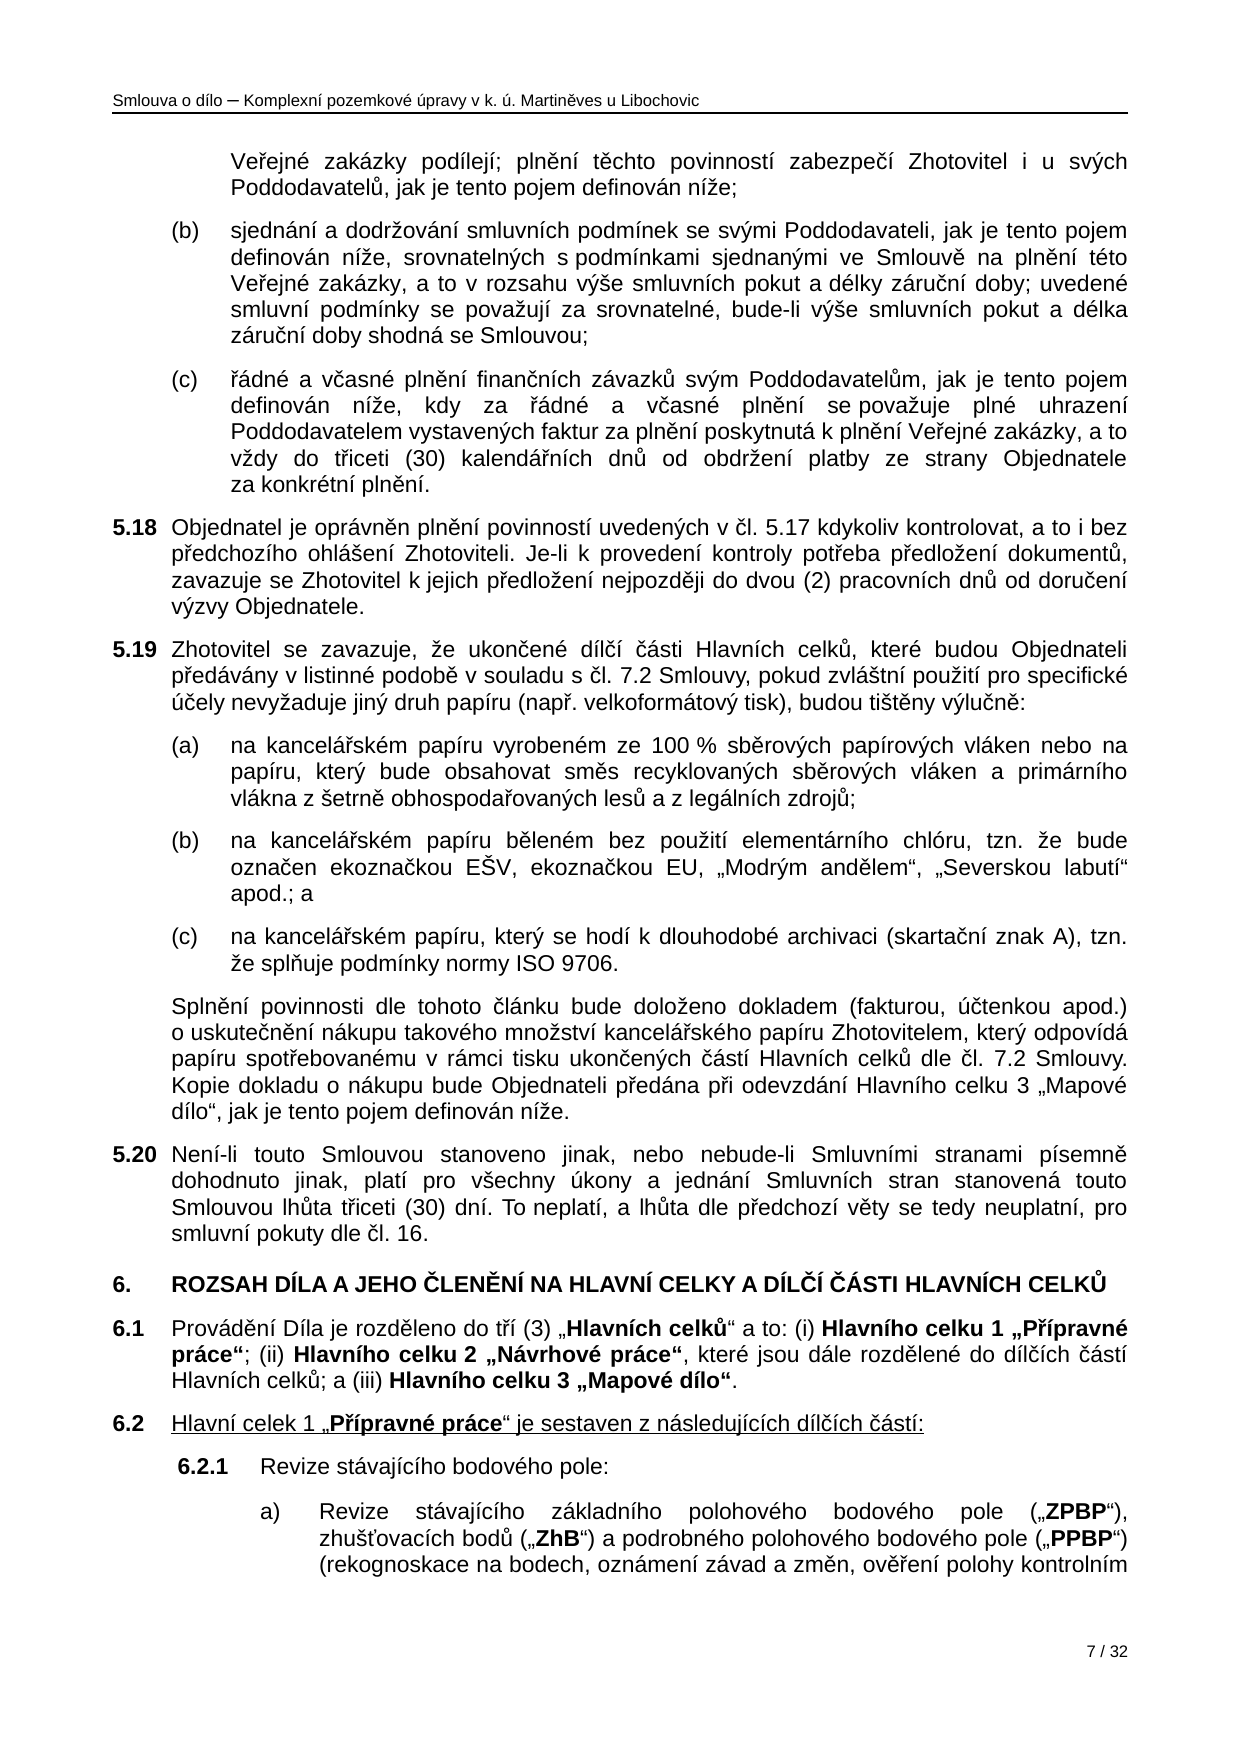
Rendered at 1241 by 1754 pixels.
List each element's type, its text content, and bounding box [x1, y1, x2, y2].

text Objednatel je oprávněn plnění povinností uvedených v čl. 5.18 kdykoliv kontrolovat, a to i bez předchozího ohlášení Zhotoviteli. Je-li k provedení kontroly potřeba předložení dokumentů, zavazuje se Zhotovitel k jejich předložení nejpozději do dvou (2) pracovních dnů od doručení výzvy Objednatele. [112, 514, 1128, 619]
text Hlavní celek 1 „Přípravné práce“ je sestaven z následujících dílčích částí: [112, 1410, 1128, 1437]
text Zhotovitel se zavazuje, že ukončené dílčí části Hlavních celků, které budou Objednateli předávány v listinné podobě v souladu s čl. 7.2 Smlouvy, pokud zvláštní použití pro specifické účely nevyžaduje jiný druh papíru (např. velkoformátový tisk), budou tištěny výlučně: [112, 636, 1128, 715]
text Není-li touto Smlouvou stanoveno jinak, nebo nebude-li Smluvními stranami písemně dohodnuto jinak, platí pro všechny úkony a jednání Smluvních stran stanovená touto Smlouvou lhůta třiceti (30) dní. To neplatí, a lhůta dle předchozí věty se tedy neuplatní, pro smluvní pokuty dle čl. 16. [112, 1141, 1128, 1246]
list Splnění povinnosti dle tohoto článku bude doloženo dokladem (fakturou, účtenkou apod.) o uskutečnění nákupu takového množství kancelářského papíru Zhotovitelem, který odpovídá papíru spotřebovanému v rámci tisku ukončených částí Hlavních celků dle čl. 7.2 Smlouvy. Kopie dokladu o nákupu bude Objednateli předána při odevzdání Hlavního celku 3 „Mapové dílo“, jak je tento pojem definován níže. [171, 993, 1128, 1124]
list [171, 148, 1128, 200]
list sjednání a dodržování smluvních podmínek se svými Poddodavateli, jak je tento pojem definován níže, srovnatelných s podmínkami sjednanými ve Smlouvě na plnění této Veřejné zakázky, a to v rozsahu výše smluvních pokut a délky záruční doby; uvedené smluvní podmínky se považují za srovnatelné, bude-li výše smluvních pokut a délka záruční doby shodná se Smlouvou; [171, 217, 1128, 349]
list na kancelářském papíru, který se hodí k dlouhodobé archivaci (skartační znak A), tzn. že splňuje podmínky normy ISO 9706. [171, 923, 1128, 976]
text Rozsah díla a jeho členění na hlavní celky a dílčí části Hlavních celků [112, 1271, 1128, 1298]
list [260, 1498, 1128, 1577]
list na kancelářském papíru vyrobeném ze 100 % sběrových papírových vláken nebo na papíru, který bude obsahovat směs recyklovaných sběrových vláken a primárního vlákna z šetrně obhospodařovaných lesů a z legálních zdrojů; [171, 732, 1128, 811]
text Provádění Díla je rozděleno do tří (3) „Hlavních celků“ a to: (i) Hlavního celku 1 „Přípravné práce“; (ii) Hlavního celku 2 „Návrhové práce“, které jsou dále rozdělené do dílčích částí Hlavních celků; a (iii) Hlavního celku 3 „Mapové dílo“. [112, 1314, 1128, 1393]
text Revize stávajícího bodového pole: [177, 1453, 1128, 1479]
list na kancelářském papíru běleném bez použití elementárního chlóru, tzn. že bude označen ekoznačkou EŠV, ekoznačkou EU, „Modrým andělem“, „Severskou labutí“ apod.; a [171, 827, 1128, 907]
list řádné a včasné plnění finančních závazků svým Poddodavatelům, jak je tento pojem definován níže, kdy za řádné a včasné plnění se považuje plné uhrazení Poddodavatelem vystavených faktur za plnění poskytnutá k plnění Veřejné zakázky, a to vždy do třiceti (30) kalendářních dnů od obdržení platby ze strany Objednatele za konkrétní plnění. [171, 366, 1128, 497]
